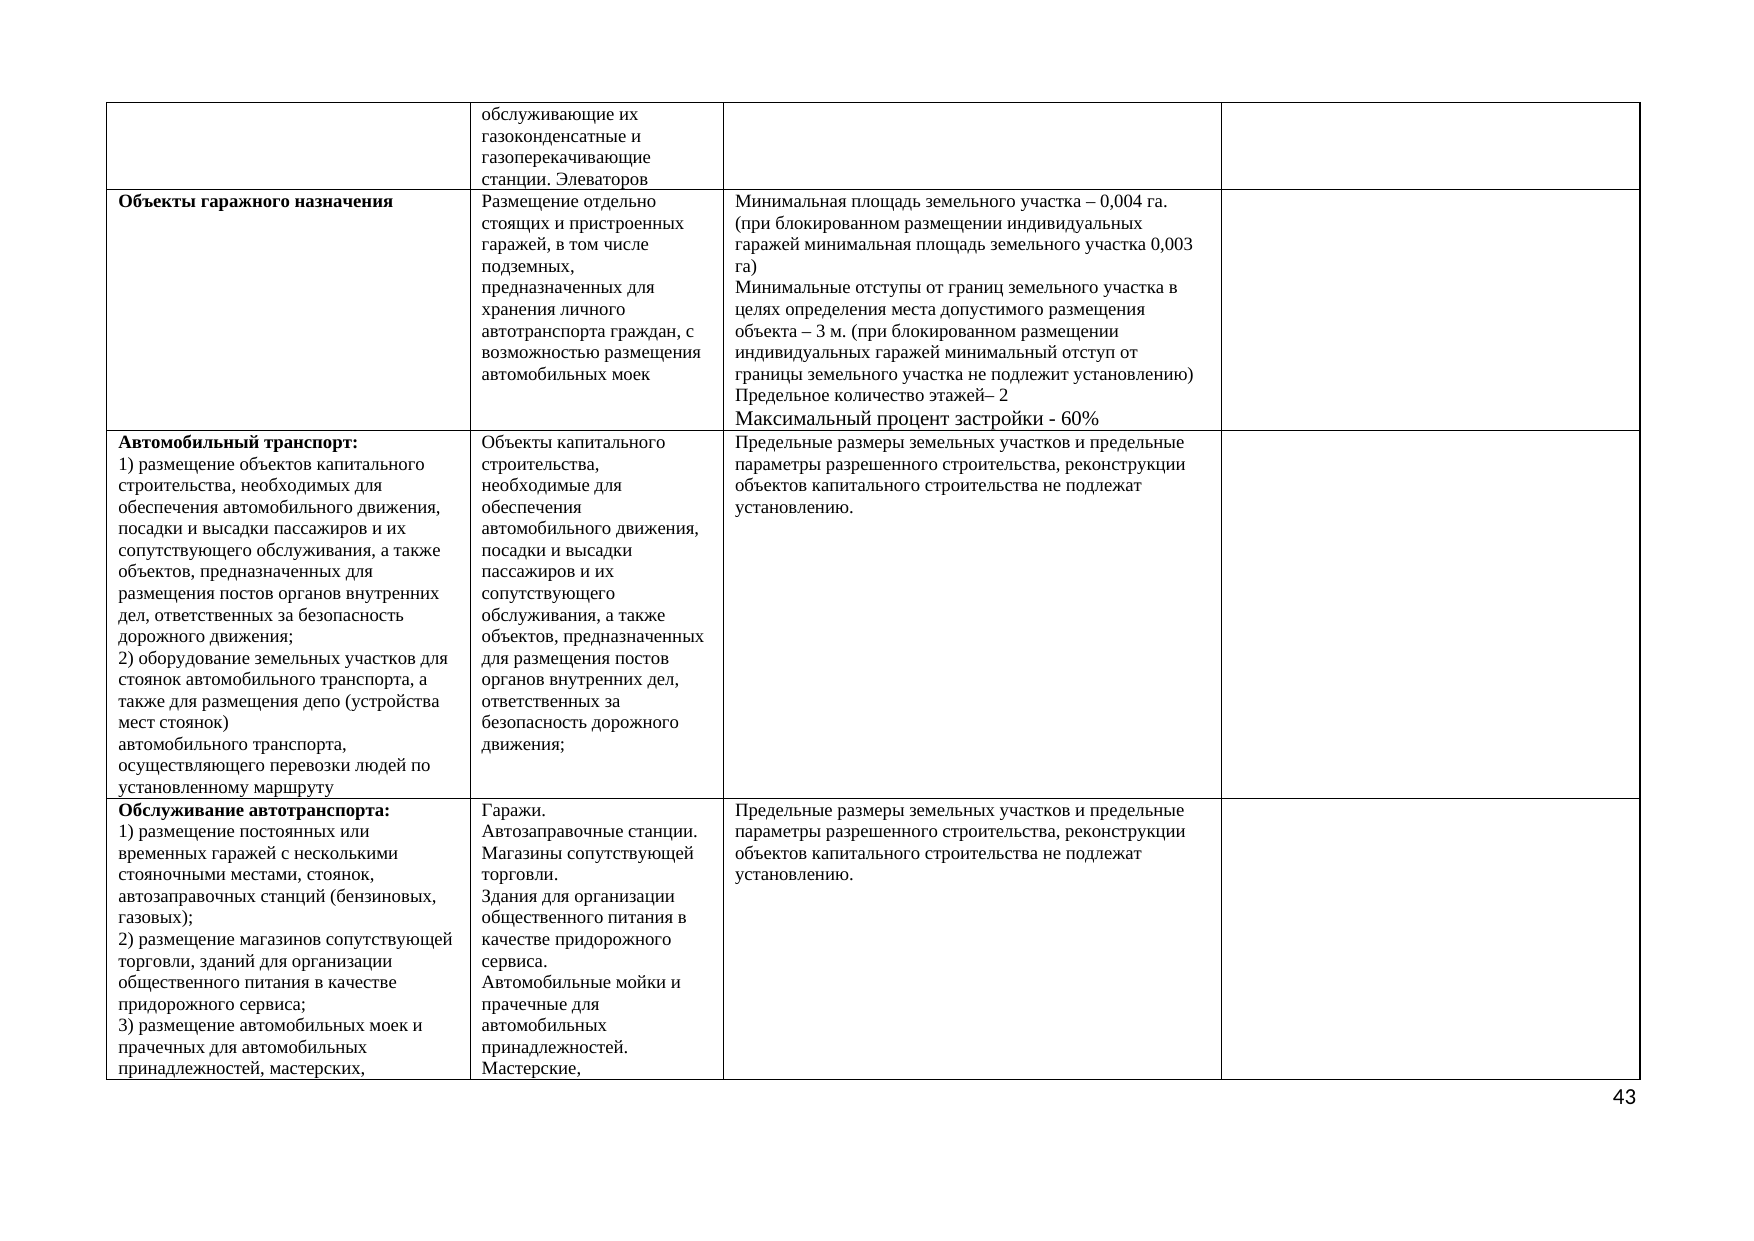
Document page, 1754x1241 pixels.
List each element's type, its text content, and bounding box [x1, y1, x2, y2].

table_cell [107, 103, 470, 189]
table_cell [1222, 799, 1639, 1079]
table_cell Минимальная площадь земельного участка – 0,004 га. (при блокированном размещении индивидуальных гаражей минимальная площадь земельного участка 0,003 га) Минимальные отступы от границ земельного участка в целях определения места допустимого размещения объекта – 3 м. (при блокированном размещении индивидуальных гаражей минимальный отступ от границы земельного участка не подлежит установлению) Предельное количество этажей– 2 Максимальный процент застройки - 60% [724, 190, 1221, 430]
table_cell Автомобильный транспорт: 1) размещение объектов капитального строительства, необходимых для обеспечения автомобильного движения, посадки и высадки пассажиров и их сопутствующего обслуживания, а также объектов, предназначенных для размещения постов органов внутренних дел, ответственных за безопасность дорожного движения; 2) оборудование земельных участков для стоянок автомобильного транспорта, а также для размещения депо (устройства мест стоянок) автомобильного транспорта, осуществляющего перевозки людей по установленному маршруту [107, 431, 470, 797]
table_cell [1222, 190, 1639, 430]
table_cell [1222, 431, 1639, 797]
table_cell Размещение отдельно стоящих и пристроенных гаражей, в том числе подземных, предназначенных для хранения личного автотранспорта граждан, с возможностью размещения автомобильных моек [471, 190, 723, 430]
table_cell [471, 103, 723, 189]
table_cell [471, 799, 723, 1079]
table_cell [107, 799, 470, 1079]
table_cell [724, 799, 1221, 1079]
table_cell Объекты гаражного назначения [107, 190, 470, 430]
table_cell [724, 103, 1221, 189]
table_cell Объекты капитального строительства, необходимые для обеспечения автомобильного движения, посадки и высадки пассажиров и их сопутствующего обслуживания, а также объектов, предназначенных для размещения постов органов внутренних дел, ответственных за безопасность дорожного движения; [471, 431, 723, 797]
table_cell [1222, 103, 1639, 189]
